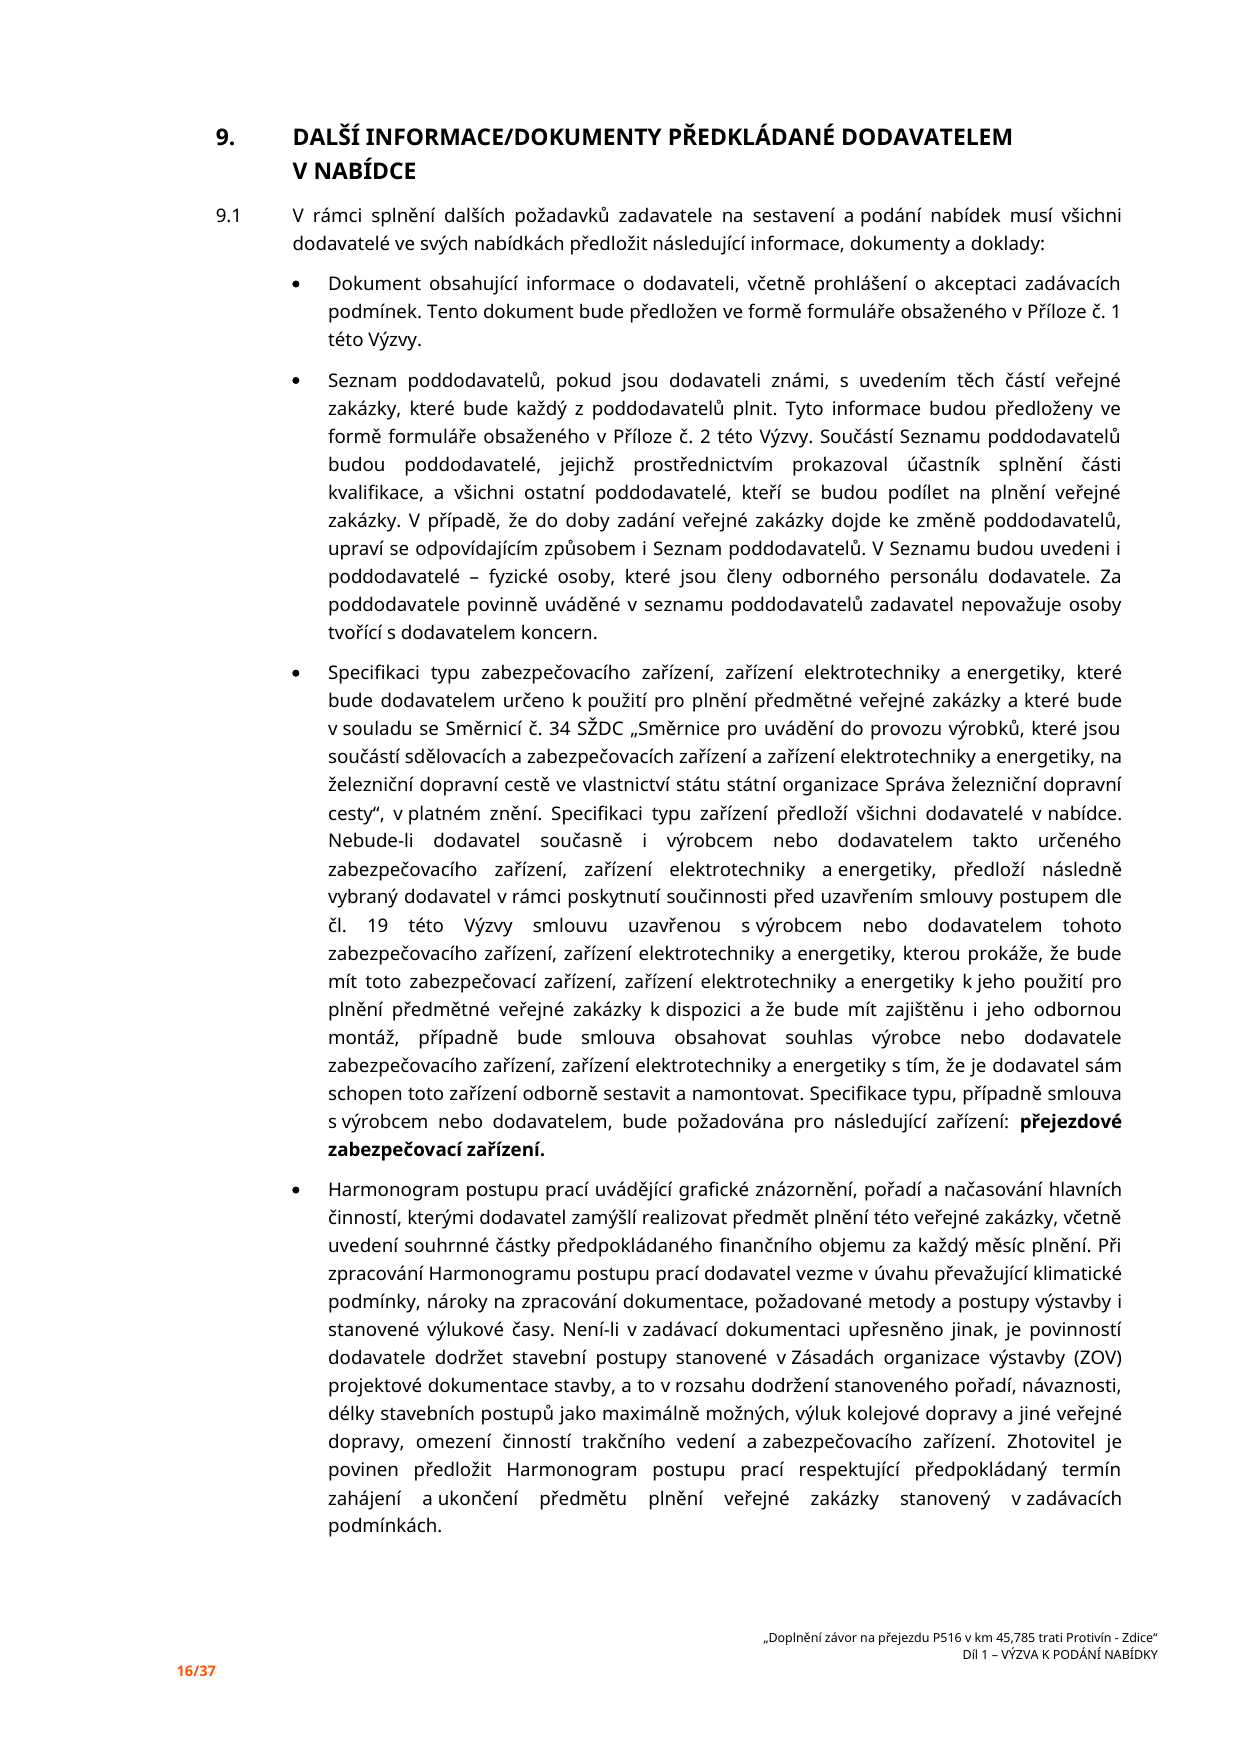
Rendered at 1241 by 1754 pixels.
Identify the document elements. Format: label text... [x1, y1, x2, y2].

text Dokument obsahující informace o dodavateli, včetně prohlášení o akceptaci zadávacích podmínek. Tento dokument bude předložen ve formě formuláře obsaženého v Příloze č. 1 této Výzvy. [292, 270, 1122, 352]
text Seznam poddodavatelů, pokud jsou dodavateli známi, s uvedením těch částí veřejné zakázky, které bude každý z poddodavatelů plnit. Tyto informace budou předloženy ve formě formuláře obsaženého v Příloze č. 2 této Výzvy. Součástí Seznamu poddodavatelů budou poddodavatelé, jejichž prostřednictvím prokazoval účastník splnění části kvalifikace, a všichni ostatní poddodavatelé, kteří se budou podílet na plnění veřejné zakázky. V případě, že do doby zadání veřejné zakázky dojde ke změně poddodavatelů, upraví se odpovídajícím způsobem i Seznam poddodavatelů. V Seznamu budou uvedeni i poddodavatelé – fyzické osoby, které jsou členy odborného personálu dodavatele. Za poddodavatele povinně uváděné v seznamu poddodavatelů zadavatel nepovažuje osoby tvořící s dodavatelem koncern. [292, 367, 1122, 645]
text Harmonogram postupu prací uvádějící grafické znázornění, pořadí a načasování hlavních činností, kterými dodavatel zamýšlí realizovat předmět plnění této veřejné zakázky, včetně uvedení souhrnné částky předpokládaného finančního objemu za každý měsíc plnění. Při zpracování Harmonogramu postupu prací dodavatel vezme v úvahu převažující klimatické podmínky, nároky na zpracování dokumentace, požadované metody a postupy výstavby i stanovené výlukové časy. Není-li v zadávací dokumentaci upřesněno jinak, je povinností dodavatele dodržet stavební postupy stanovené v Zásadách organizace výstavby (ZOV) projektové dokumentace stavby, a to v rozsahu dodržení stanoveného pořadí, návaznosti, délky stavebních postupů jako maximálně možných, výluk kolejové dopravy a jiné veřejné dopravy, omezení činností trakčního vedení a zabezpečovacího zařízení. Zhotovitel je povinen předložit Harmonogram postupu prací respektující předpokládaný termín zahájení a ukončení předmětu plnění veřejné zakázky stanovený v zadávacích podmínkách. [292, 1177, 1122, 1538]
text DALŠÍ INFORMACE/DOKUMENTY PŘEDKLÁDANÉ DODAVATELEM V NABÍDCE [216, 121, 1122, 186]
text Specifikaci typu zabezpečovacího zařízení, zařízení elektrotechniky a energetiky, které bude dodavatelem určeno k použití pro plnění předmětné veřejné zakázky a které bude v souladu se Směrnicí č. 34 SŽDC „Směrnice pro uvádění do provozu výrobků, které jsou součástí sdělovacích a zabezpečovacích zařízení a zařízení elektrotechniky a energetiky, na železniční dopravní cestě ve vlastnictví státu státní organizace Správa železniční dopravní cesty“, v platném znění. Specifikaci typu zařízení předloží všichni dodavatelé v nabídce. Nebude-li dodavatel současně i výrobcem nebo dodavatelem takto určeného zabezpečovacího zařízení, zařízení elektrotechniky a energetiky, předloží následně vybraný dodavatel v rámci poskytnutí součinnosti před uzavřením smlouvy postupem dle čl. 19 této Výzvy smlouvu uzavřenou s výrobcem nebo dodavatelem tohoto zabezpečovacího zařízení, zařízení elektrotechniky a energetiky, kterou prokáže, že bude mít toto zabezpečovací zařízení, zařízení elektrotechniky a energetiky k jeho použití pro plnění předmětné veřejné zakázky k dispozici a že bude mít zajištěnu i jeho odbornou montáž, případně bude smlouva obsahovat souhlas výrobce nebo dodavatele zabezpečovacího zařízení, zařízení elektrotechniky a energetiky s tím, že je dodavatel sám schopen toto zařízení odborně sestavit a namontovat. Specifikace typu, případně smlouva s výrobcem nebo dodavatelem, bude požadována pro následující zařízení: přejezdové zabezpečovací zařízení. [292, 660, 1122, 1162]
text V rámci splnění dalších požadavků zadavatele na sestavení a podání nabídek musí všichni dodavatelé ve svých nabídkách předložit následující informace, dokumenty a doklady: [216, 202, 1122, 255]
